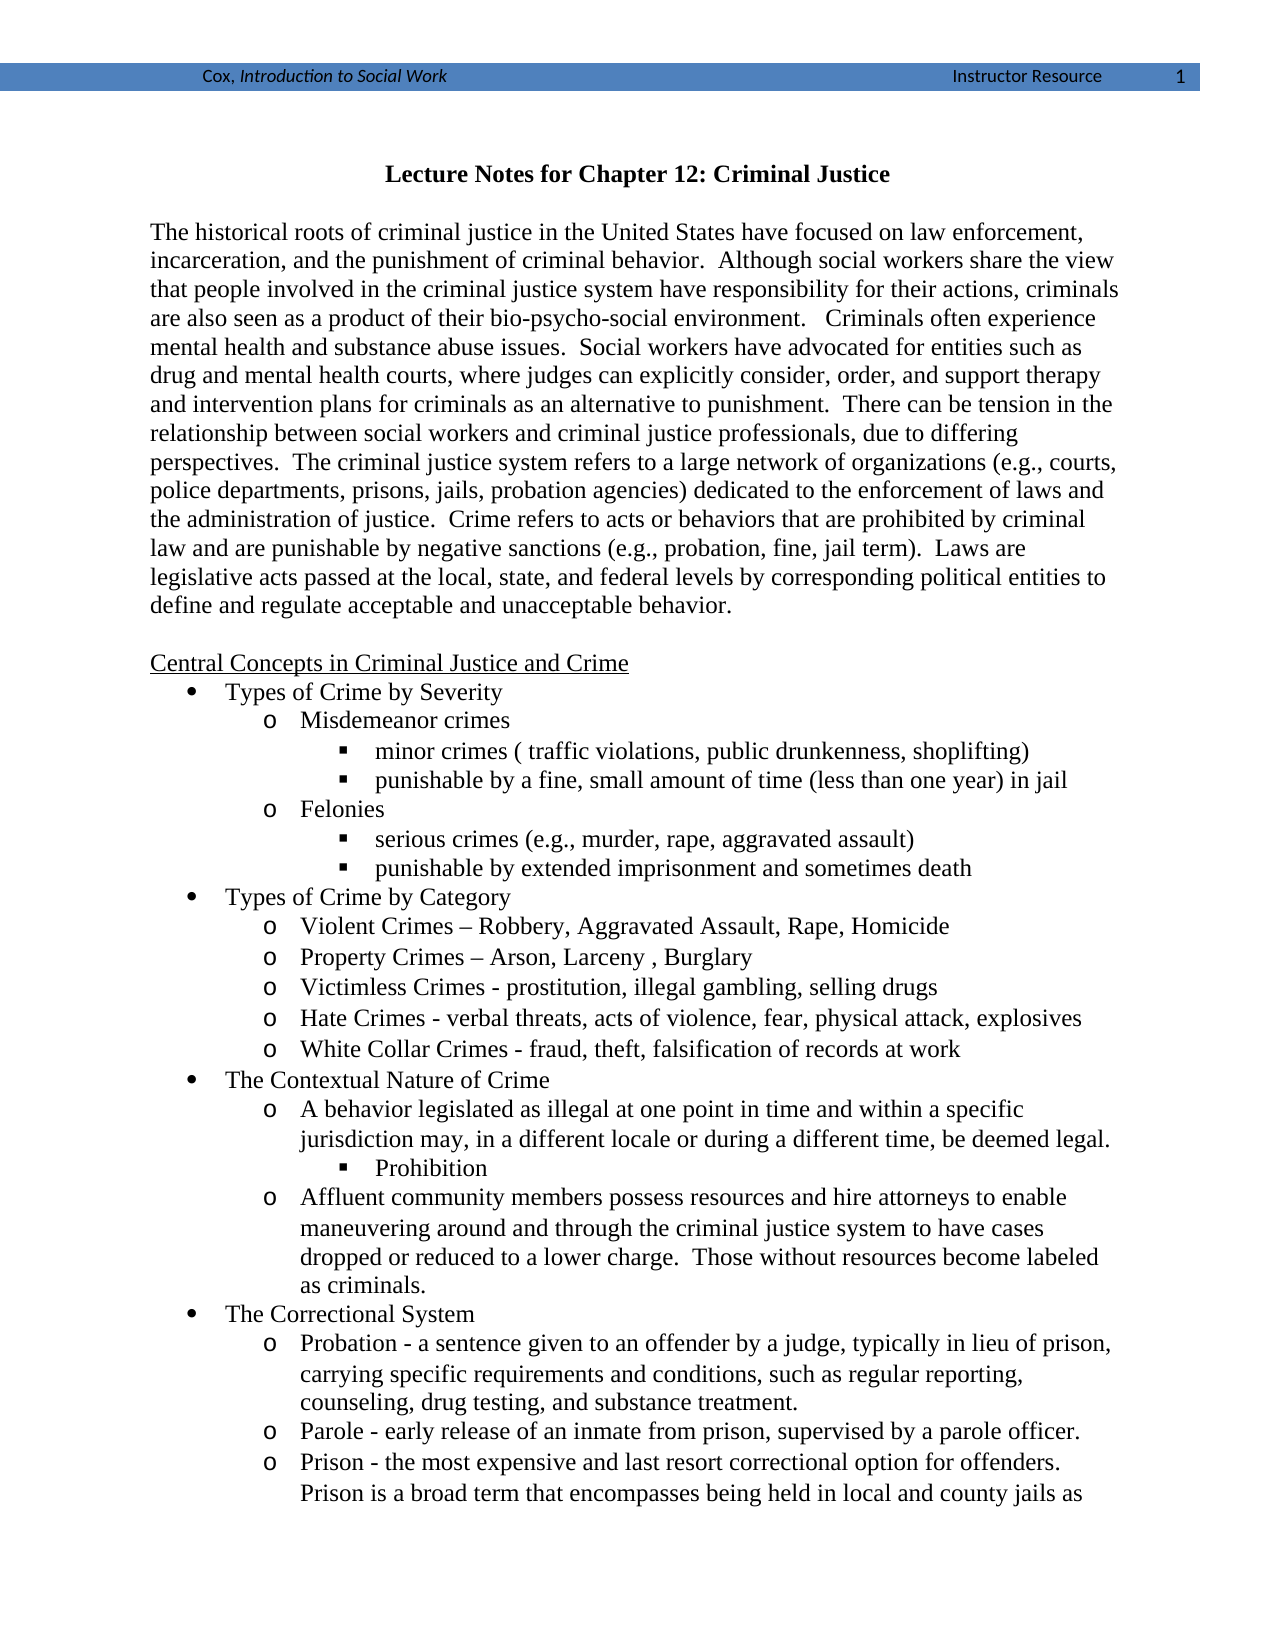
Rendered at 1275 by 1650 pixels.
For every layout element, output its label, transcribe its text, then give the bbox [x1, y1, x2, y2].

list Types of Crime by Category [187, 882, 1125, 911]
list Types of Crime by Severity [187, 677, 1125, 705]
list Probation - a sentence given to an offender by a judge, typically in lieu of prison, carrying specific requirements and conditions, such as regular reporting, counseling, drug testing, and substance treatment. [262, 1328, 1125, 1416]
list A behavior legislated as illegal at one point in time and within a specific jurisdiction may, in a different locale or during a different time, be deemed legal. [262, 1094, 1125, 1153]
list Violent Crimes – Robbery, Aggravated Assault, Rape, Homicide [262, 911, 1125, 942]
list Affluent community members possess resources and hire attorneys to enable maneuvering around and through the criminal justice system to have cases dropped or reduced to a lower charge. Those without resources become labeled as criminals. [262, 1182, 1125, 1299]
list Felonies [262, 794, 1125, 824]
list Parole - early release of an inmate from prison, supervised by a parole officer. [262, 1416, 1125, 1447]
list White Collar Crimes - fraud, theft, falsification of records at work [262, 1034, 1125, 1065]
text Lecture Notes for Chapter 12: Criminal Justice [150, 159, 1125, 188]
text The historical roots of criminal justice in the United States have focused on law enforcement, incarceration, and the punishment of criminal behavior. Although social workers share the view that people involved in the criminal justice system have responsibility for their actions, criminals are also seen as a product of their bio-psycho-social environment. Criminals often experience mental health and substance abuse issues. Social workers have advocated for entities such as drug and mental health courts, where judges can explicitly consider, order, and support therapy and intervention plans for criminals as an alternative to punishment. There can be tension in the relationship between social workers and criminal justice professionals, due to differing perspectives. The criminal justice system refers to a large network of organizations (e.g., courts, police departments, prisons, jails, probation agencies) dedicated to the enforcement of laws and the administration of justice. Crime refers to acts or behaviors that are prohibited by criminal law and are punishable by negative sanctions (e.g., probation, fine, jail term). Laws are legislative acts passed at the local, state, and federal levels by corresponding political entities to define and regulate acceptable and unacceptable behavior. [150, 217, 1125, 619]
list minor crimes ( traffic violations, public drunkenness, shoplifting) [337, 736, 1125, 765]
list Property Crimes – Arson, Larceny , Burglary [262, 942, 1125, 972]
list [262, 1447, 1125, 1507]
list Hate Crimes - verbal threats, acts of violence, fear, physical attack, explosives [262, 1003, 1125, 1034]
list The Contextual Nature of Crime [187, 1065, 1125, 1094]
list Prohibition [337, 1153, 1125, 1182]
list punishable by extended imprisonment and sometimes death [337, 853, 1125, 882]
list punishable by a fine, small amount of time (less than one year) in jail [337, 765, 1125, 794]
list The Correctional System [187, 1299, 1125, 1328]
text Central Concepts in Criminal Justice and Crime [150, 648, 1125, 677]
list Misdemeanor crimes [262, 705, 1125, 736]
list Victimless Crimes - prostitution, illegal gambling, selling drugs [262, 972, 1125, 1003]
list serious crimes (e.g., murder, rape, aggravated assault) [337, 824, 1125, 853]
